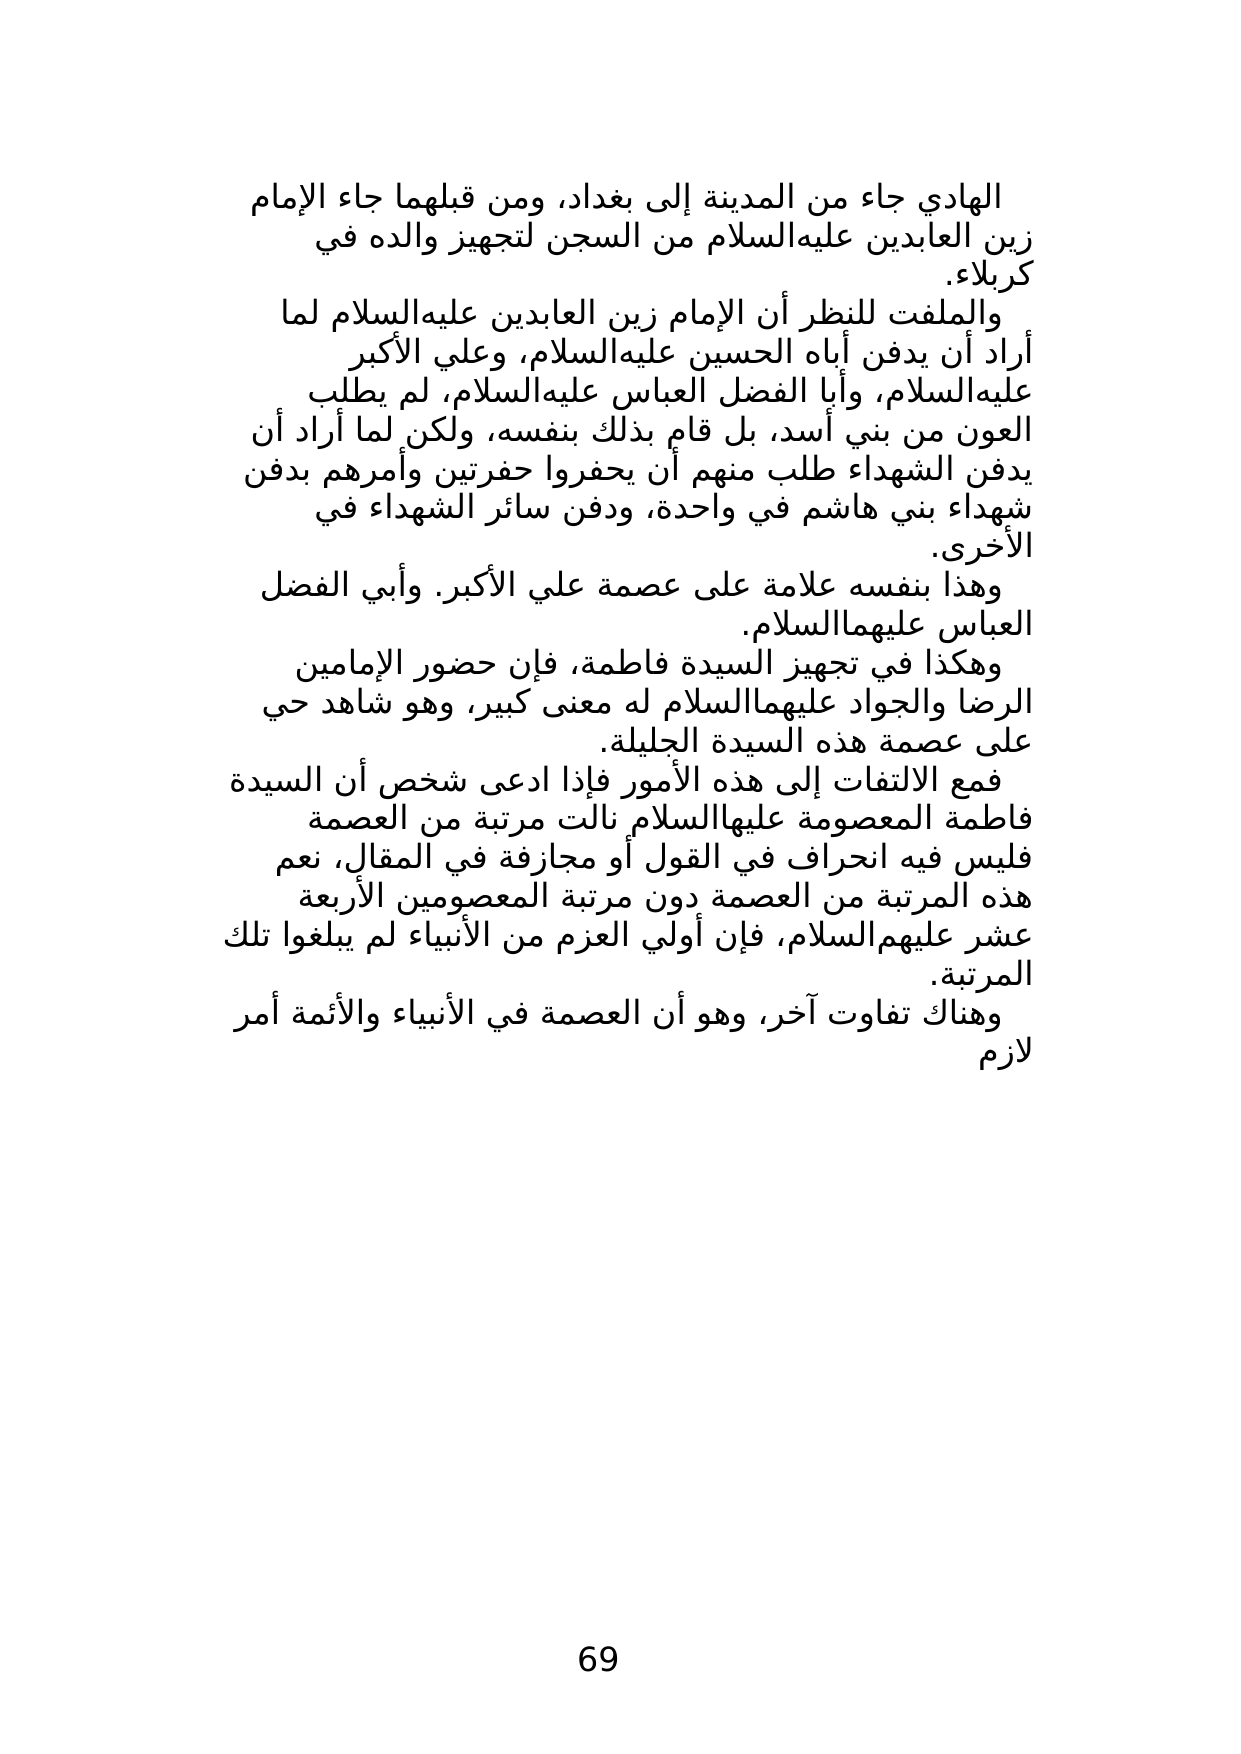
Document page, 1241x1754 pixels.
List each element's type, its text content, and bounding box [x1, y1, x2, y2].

text وهكذا في تجهيز السيدة فاطمة، فإن حضور الإمامين الرضا والجواد عليهما‌السلام له معنى كبير، وهو شاهد حي على عصمة هذه السيدة الجليلة. [222, 643, 1033, 760]
text وهناك تفاوت آخر، وهو أن العصمة في الأنبياء والأئمة أمر لازم [222, 993, 1033, 1071]
text وهذا بنفسه علامة على عصمة علي الأكبر. وأبي الفضل العباس عليهما‌السلام. [222, 566, 1033, 643]
text فمع الالتفات إلى هذه الأمور فإذا ادعى شخص أن السيدة فاطمة المعصومة عليها‌السلام نالت مرتبة من العصمة فليس فيه انحراف في القول أو مجازفة في المقال، نعم هذه المرتبة من العصمة دون مرتبة المعصومين الأربعة عشر عليهم‌السلام، فإن أولي العزم من الأنبياء لم يبلغوا تلك المرتبة. [222, 760, 1033, 993]
text والملفت للنظر أن الإمام زين العابدين عليه‌السلام لما أراد أن يدفن أباه الحسين عليه‌السلام، وعلي الأكبر عليه‌السلام، وأبا الفضل العباس عليه‌السلام، لم يطلب العون من بني أسد، بل قام بذلك بنفسه، ولكن لما أراد أن يدفن الشهداء طلب منهم أن يحفروا حفرتين وأمرهم بدفن شهداء بني هاشم في واحدة، ودفن سائر الشهداء في الأخرى. [222, 294, 1033, 566]
text الهادي جاء من المدينة إلى بغداد، ومن قبلهما جاء الإمام زين العابدين عليه‌السلام من السجن لتجهيز والده في كربلاء. [222, 177, 1033, 294]
